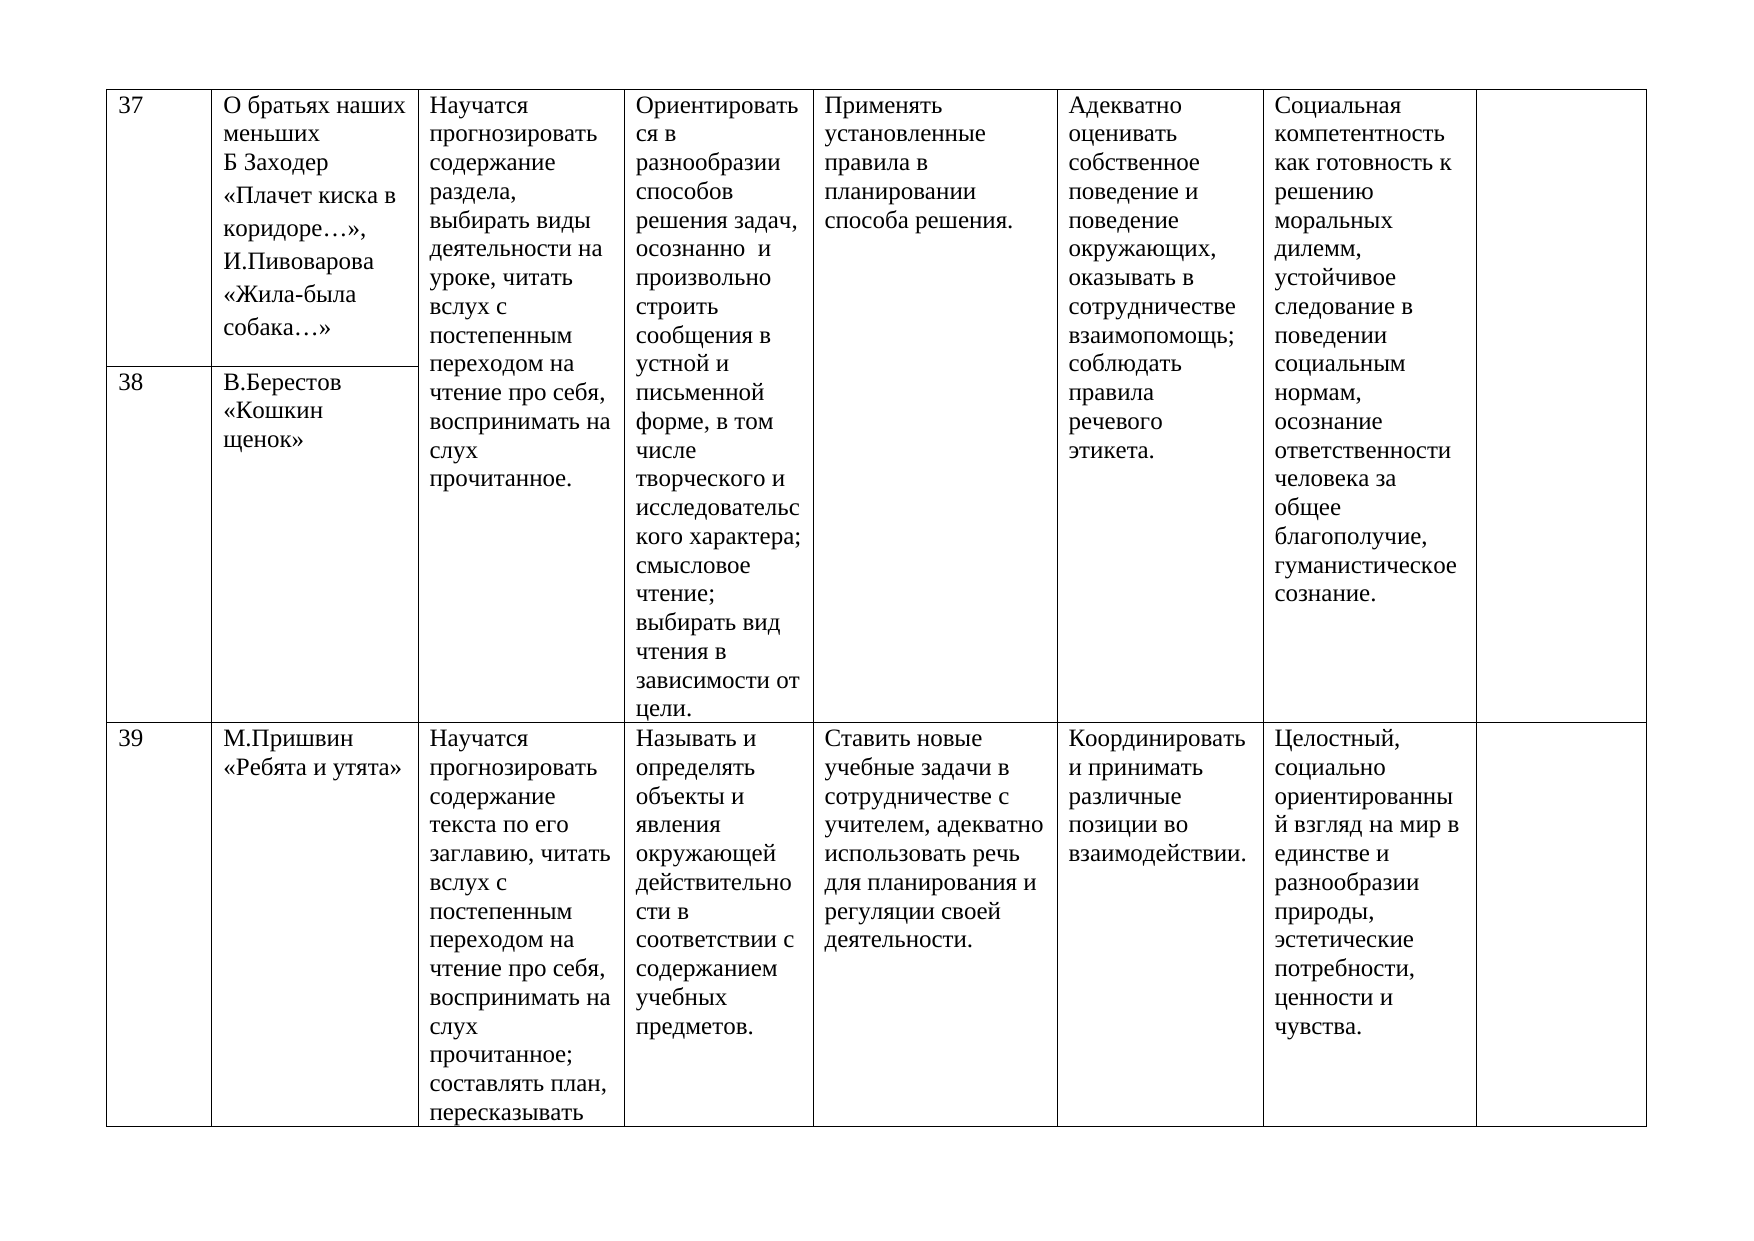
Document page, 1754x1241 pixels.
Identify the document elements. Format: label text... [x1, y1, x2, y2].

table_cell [1264, 723, 1476, 1126]
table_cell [212, 723, 418, 1126]
table_cell Применять установленные правила в планировании способа решения. [814, 90, 1057, 722]
table_cell О братьях наших меньших Б Заходер «Плачет киска в коридоре…», И.Пивоварова «Жила-была собака…» [212, 90, 418, 366]
table_cell 39 [107, 723, 211, 1126]
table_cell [1058, 90, 1263, 722]
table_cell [625, 90, 813, 722]
table_cell 37 [107, 90, 211, 366]
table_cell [419, 723, 624, 1126]
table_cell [814, 723, 1057, 1126]
table_cell [1477, 723, 1646, 1126]
table_cell 38 [107, 367, 211, 722]
table_cell Научатся прогнозировать содержание раздела, выбирать виды деятельности на уроке, читать вслух с постепенным переходом на чтение про себя, воспринимать на слух прочитанное. [419, 90, 624, 722]
table_cell [1477, 90, 1646, 722]
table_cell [1058, 723, 1263, 1126]
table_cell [625, 723, 813, 1126]
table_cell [1264, 90, 1476, 722]
table_cell В.Берестов «Кошкин щенок» [212, 367, 418, 722]
